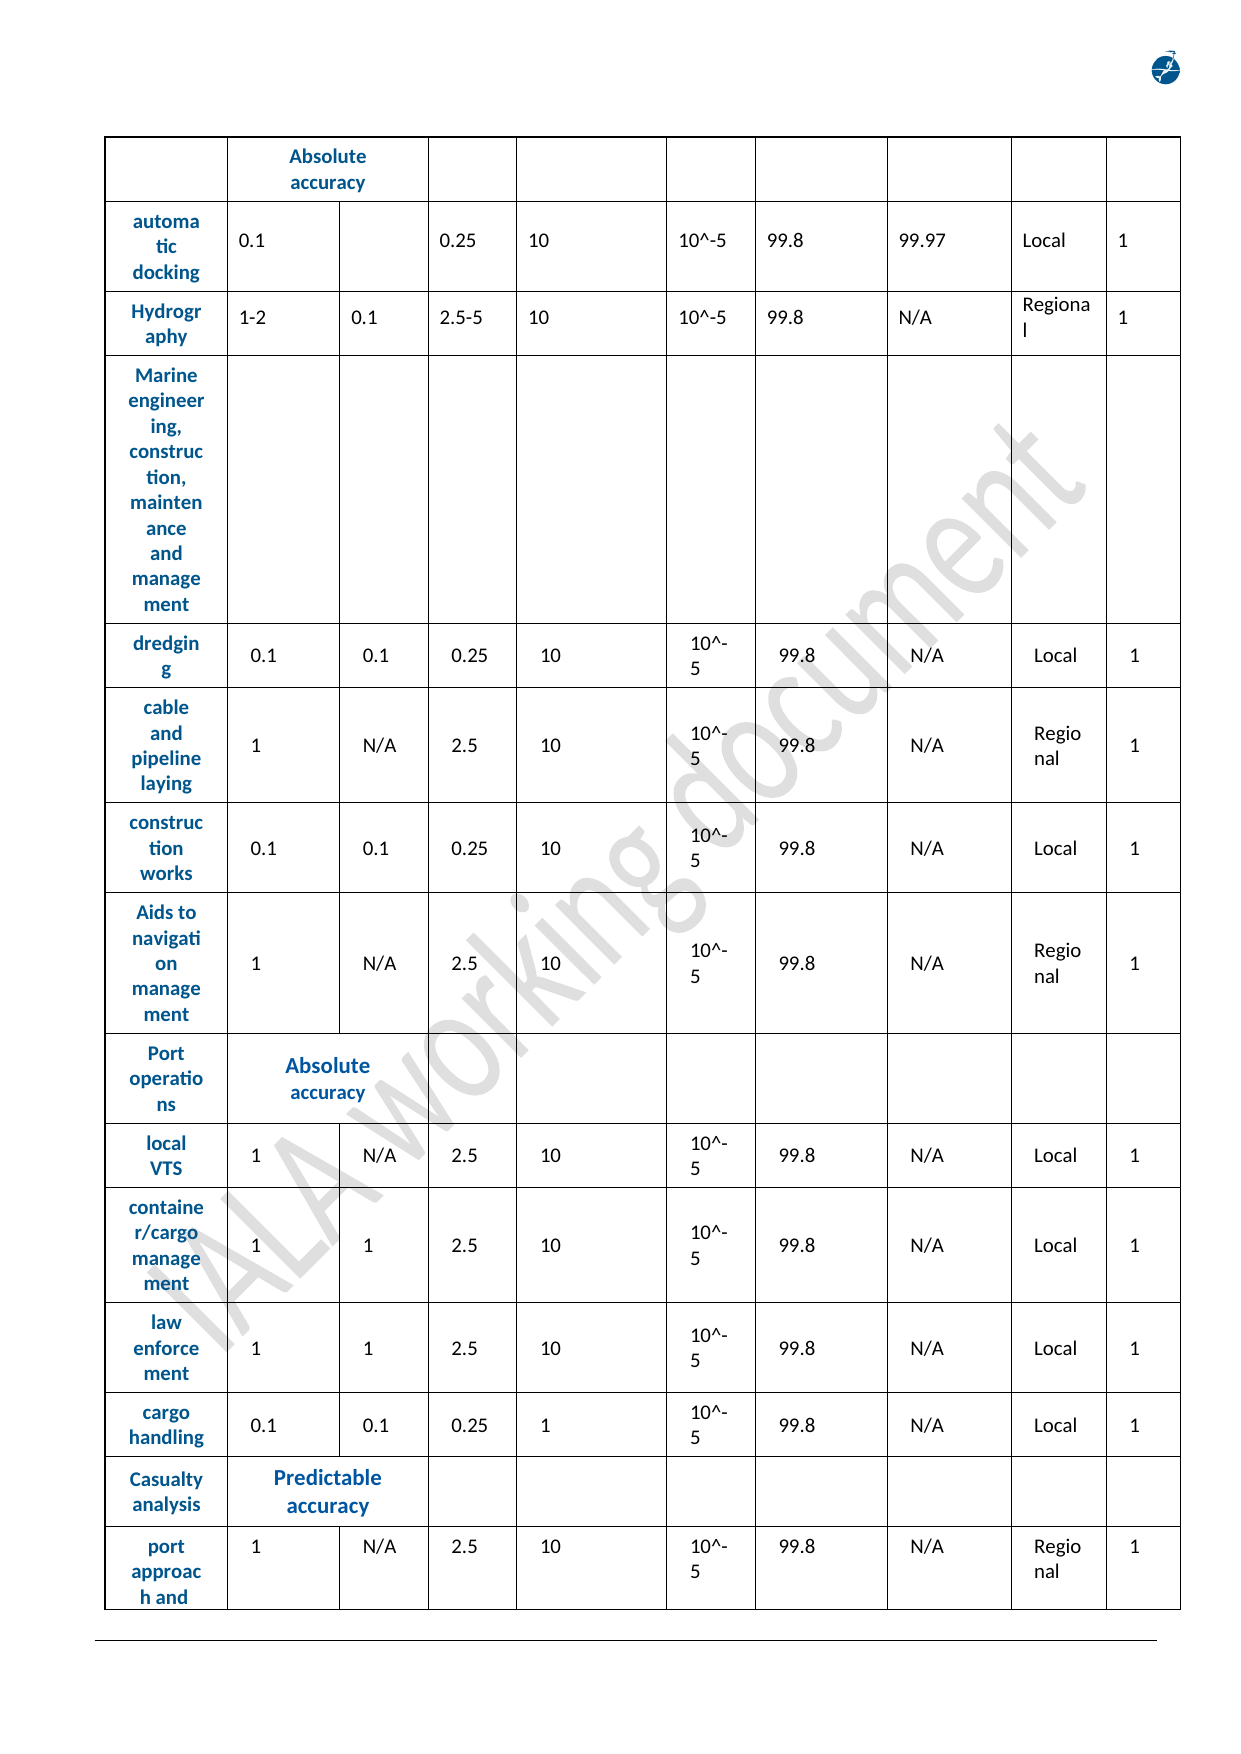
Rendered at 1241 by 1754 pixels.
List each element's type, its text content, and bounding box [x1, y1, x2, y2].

table_cell N/A [888, 893, 1011, 1033]
table_cell 2.5 [429, 1124, 516, 1187]
table_cell [1012, 356, 1106, 623]
table_cell 1 [1107, 1393, 1180, 1456]
table_cell 99.8 [756, 1303, 887, 1392]
table_cell 1 [228, 688, 339, 802]
table_cell Local [1012, 624, 1106, 687]
table_cell 10^-5 [667, 803, 755, 892]
table_cell Casualty analysis [106, 1457, 227, 1526]
table_cell container/cargo management [106, 1188, 227, 1302]
table_cell 0.1 [340, 292, 428, 355]
table_cell Local [1012, 202, 1106, 291]
table_cell [1012, 1457, 1106, 1526]
table_cell N/A [340, 893, 428, 1033]
table_cell [1107, 138, 1180, 201]
table_cell 10^-5 [667, 893, 755, 1033]
table_cell 10 [517, 893, 666, 1033]
table_cell N/A [340, 1124, 428, 1187]
table_cell 10 [517, 624, 666, 687]
table_cell Regional [1012, 1527, 1106, 1609]
table_cell [1012, 138, 1106, 201]
table_cell automatic docking [106, 202, 227, 291]
table_cell N/A [888, 1393, 1011, 1456]
table_cell [888, 138, 1011, 201]
table_cell 1 [1107, 1124, 1180, 1187]
table_cell N/A [888, 803, 1011, 892]
table_cell [228, 356, 339, 623]
table_cell [756, 138, 887, 201]
table_cell [429, 1457, 516, 1526]
table_cell [667, 1457, 755, 1526]
table_cell 99.8 [756, 1527, 887, 1609]
table_cell 1 [1107, 803, 1180, 892]
table_cell N/A [888, 688, 1011, 802]
table_cell [106, 138, 227, 201]
table_cell Local [1012, 803, 1106, 892]
table_cell 0.25 [429, 202, 516, 291]
table_cell 0.1 [340, 803, 428, 892]
table_cell 10 [517, 1527, 666, 1609]
table_cell 1 [1107, 624, 1180, 687]
table_cell 0.1 [228, 202, 339, 291]
table_cell N/A [888, 292, 1011, 355]
table_cell [1012, 1034, 1106, 1122]
table_cell 1 [228, 1188, 339, 1302]
table_cell Hydrography [106, 292, 227, 355]
table_cell 99.8 [756, 893, 887, 1033]
table_cell 99.8 [756, 1124, 887, 1187]
table_cell 2.5-5 [429, 292, 516, 355]
table_cell dredging [106, 624, 227, 687]
table_cell Regional [1012, 688, 1106, 802]
table_cell Local [1012, 1303, 1106, 1392]
table_cell 10 [517, 803, 666, 892]
table_cell N/A [340, 688, 428, 802]
table_cell 10^-5 [667, 1124, 755, 1187]
table_cell [756, 1457, 887, 1526]
table_cell 10 [517, 688, 666, 802]
table_cell 99.8 [756, 803, 887, 892]
table_cell 1-2 [228, 292, 339, 355]
table_cell [429, 138, 516, 201]
table_cell Regional [1012, 292, 1106, 355]
table_cell law enforcement [106, 1303, 227, 1392]
table_cell [517, 1457, 666, 1526]
table_cell 10^-5 [667, 1303, 755, 1392]
table_cell Local [1012, 1124, 1106, 1187]
table_cell 10 [517, 1188, 666, 1302]
table_cell Predictable accuracy [228, 1457, 428, 1526]
table_cell 10^-5 [667, 688, 755, 802]
table_cell N/A [888, 1124, 1011, 1187]
table_cell 0.1 [228, 624, 339, 687]
table_cell Absolute accuracy [228, 1034, 428, 1122]
table_cell 0.25 [429, 624, 516, 687]
table_cell N/A [340, 1527, 428, 1609]
table_cell 0.1 [228, 803, 339, 892]
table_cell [106, 1527, 227, 1609]
table_cell [667, 356, 755, 623]
table_cell Regional [1012, 893, 1106, 1033]
table_cell 1 [1107, 688, 1180, 802]
picture [1120, 0, 1239, 119]
table_cell Local [1012, 1188, 1106, 1302]
table_cell 10^-5 [667, 1527, 755, 1609]
table_cell 10^-5 [667, 1393, 755, 1456]
table_cell 2.5 [429, 1527, 516, 1609]
table_cell 1 [1107, 1527, 1180, 1609]
table_cell 99.8 [756, 1188, 887, 1302]
table_cell 10^-5 [667, 624, 755, 687]
table_cell 2.5 [429, 893, 516, 1033]
table_cell 2.5 [429, 1188, 516, 1302]
table_cell 10 [517, 292, 666, 355]
table_cell 99.8 [756, 202, 887, 291]
table_cell 10 [517, 202, 666, 291]
table_cell [888, 1034, 1011, 1122]
table_cell 1 [340, 1303, 428, 1392]
table_cell [517, 1034, 666, 1122]
table_cell N/A [888, 1527, 1011, 1609]
table_cell N/A [888, 1188, 1011, 1302]
table_cell 1 [228, 893, 339, 1033]
table_cell [667, 138, 755, 201]
table_cell 1 [1107, 893, 1180, 1033]
table_cell 1 [1107, 1188, 1180, 1302]
table_cell Port operations [106, 1034, 227, 1122]
table_cell 10 [517, 1124, 666, 1187]
table_cell 10 [517, 1303, 666, 1392]
table_cell 1 [1107, 292, 1180, 355]
table_cell [340, 202, 428, 291]
table_cell 0.25 [429, 1393, 516, 1456]
table_cell [888, 1457, 1011, 1526]
table_cell 10^-5 [667, 292, 755, 355]
table_cell [517, 138, 666, 201]
table_cell 99.8 [756, 688, 887, 802]
table_cell 99.97 [888, 202, 1011, 291]
table_cell [429, 1034, 516, 1122]
table_cell cable and pipeline laying [106, 688, 227, 802]
table_cell 2.5 [429, 688, 516, 802]
table_cell N/A [888, 1303, 1011, 1392]
table_cell [888, 356, 1011, 623]
table_cell [517, 356, 666, 623]
table_cell [756, 1034, 887, 1122]
table_cell [429, 356, 516, 623]
table_cell 10^-5 [667, 1188, 755, 1302]
table_cell 99.8 [756, 292, 887, 355]
table_cell 0.1 [340, 1393, 428, 1456]
table_cell [756, 356, 887, 623]
table_cell 99.8 [756, 624, 887, 687]
table_cell 10^-5 [667, 202, 755, 291]
table_cell local VTS [106, 1124, 227, 1187]
table_cell 1 [228, 1303, 339, 1392]
table_cell N/A [888, 624, 1011, 687]
table_cell [1107, 1034, 1180, 1122]
table_cell 2.5 [429, 1303, 516, 1392]
table_cell construction works [106, 803, 227, 892]
table_cell 1 [1107, 202, 1180, 291]
table_cell Local [1012, 1393, 1106, 1456]
table_cell Marine engineering, construction, maintenance and management [106, 356, 227, 623]
table_cell 1 [228, 1527, 339, 1609]
table_cell 1 [1107, 1303, 1180, 1392]
table_cell cargo handling [106, 1393, 227, 1456]
table_cell 0.25 [429, 803, 516, 892]
table_cell 0.1 [228, 1393, 339, 1456]
table_cell 0.1 [340, 624, 428, 687]
table_cell Absolute accuracy [228, 138, 428, 201]
table_cell [1107, 1457, 1180, 1526]
table_cell 1 [517, 1393, 666, 1456]
table_cell [340, 356, 428, 623]
table_cell 99.8 [756, 1393, 887, 1456]
table_cell [667, 1034, 755, 1122]
table_cell 1 [228, 1124, 339, 1187]
table_cell Aids to navigation management [106, 893, 227, 1033]
table_cell 1 [340, 1188, 428, 1302]
table_cell [1107, 356, 1180, 623]
